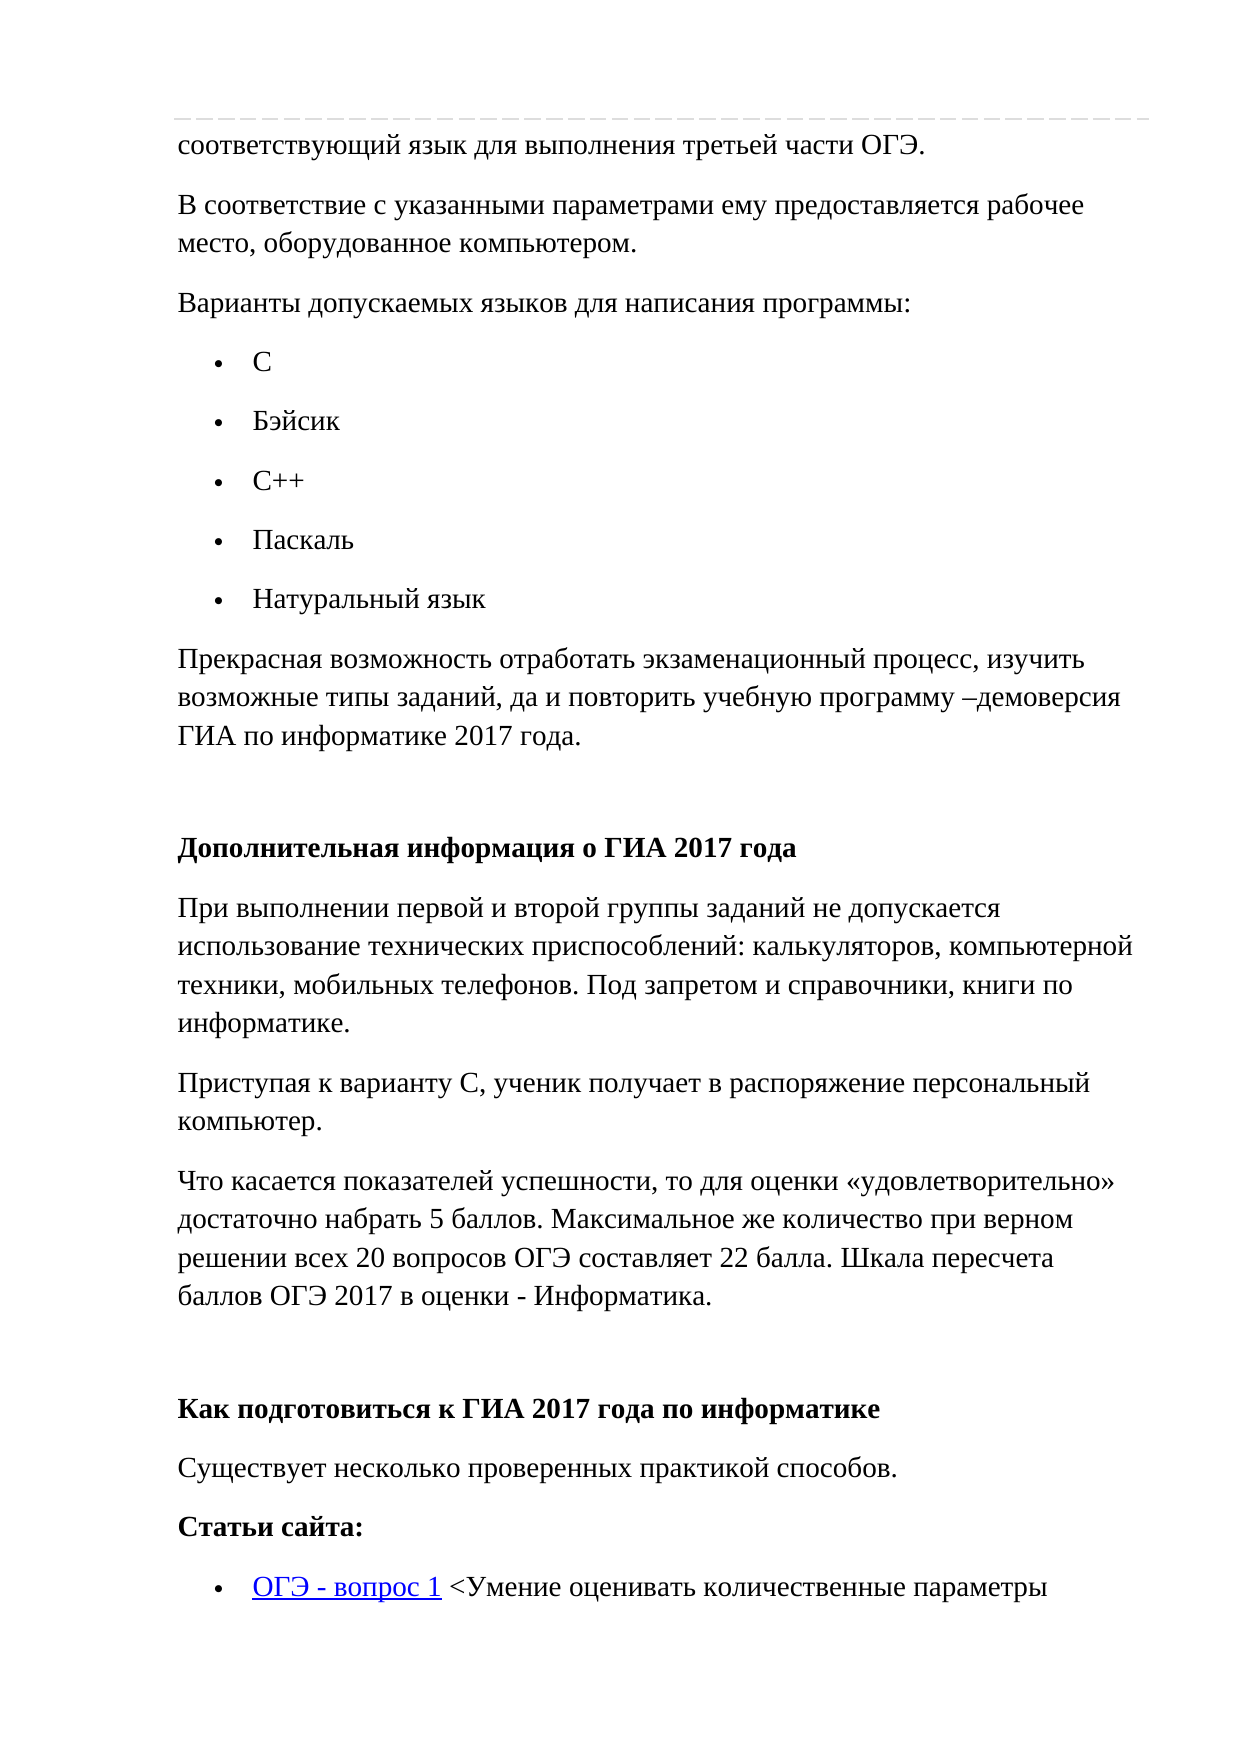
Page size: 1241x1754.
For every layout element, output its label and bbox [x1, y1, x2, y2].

table_header [174, 118, 1148, 1610]
